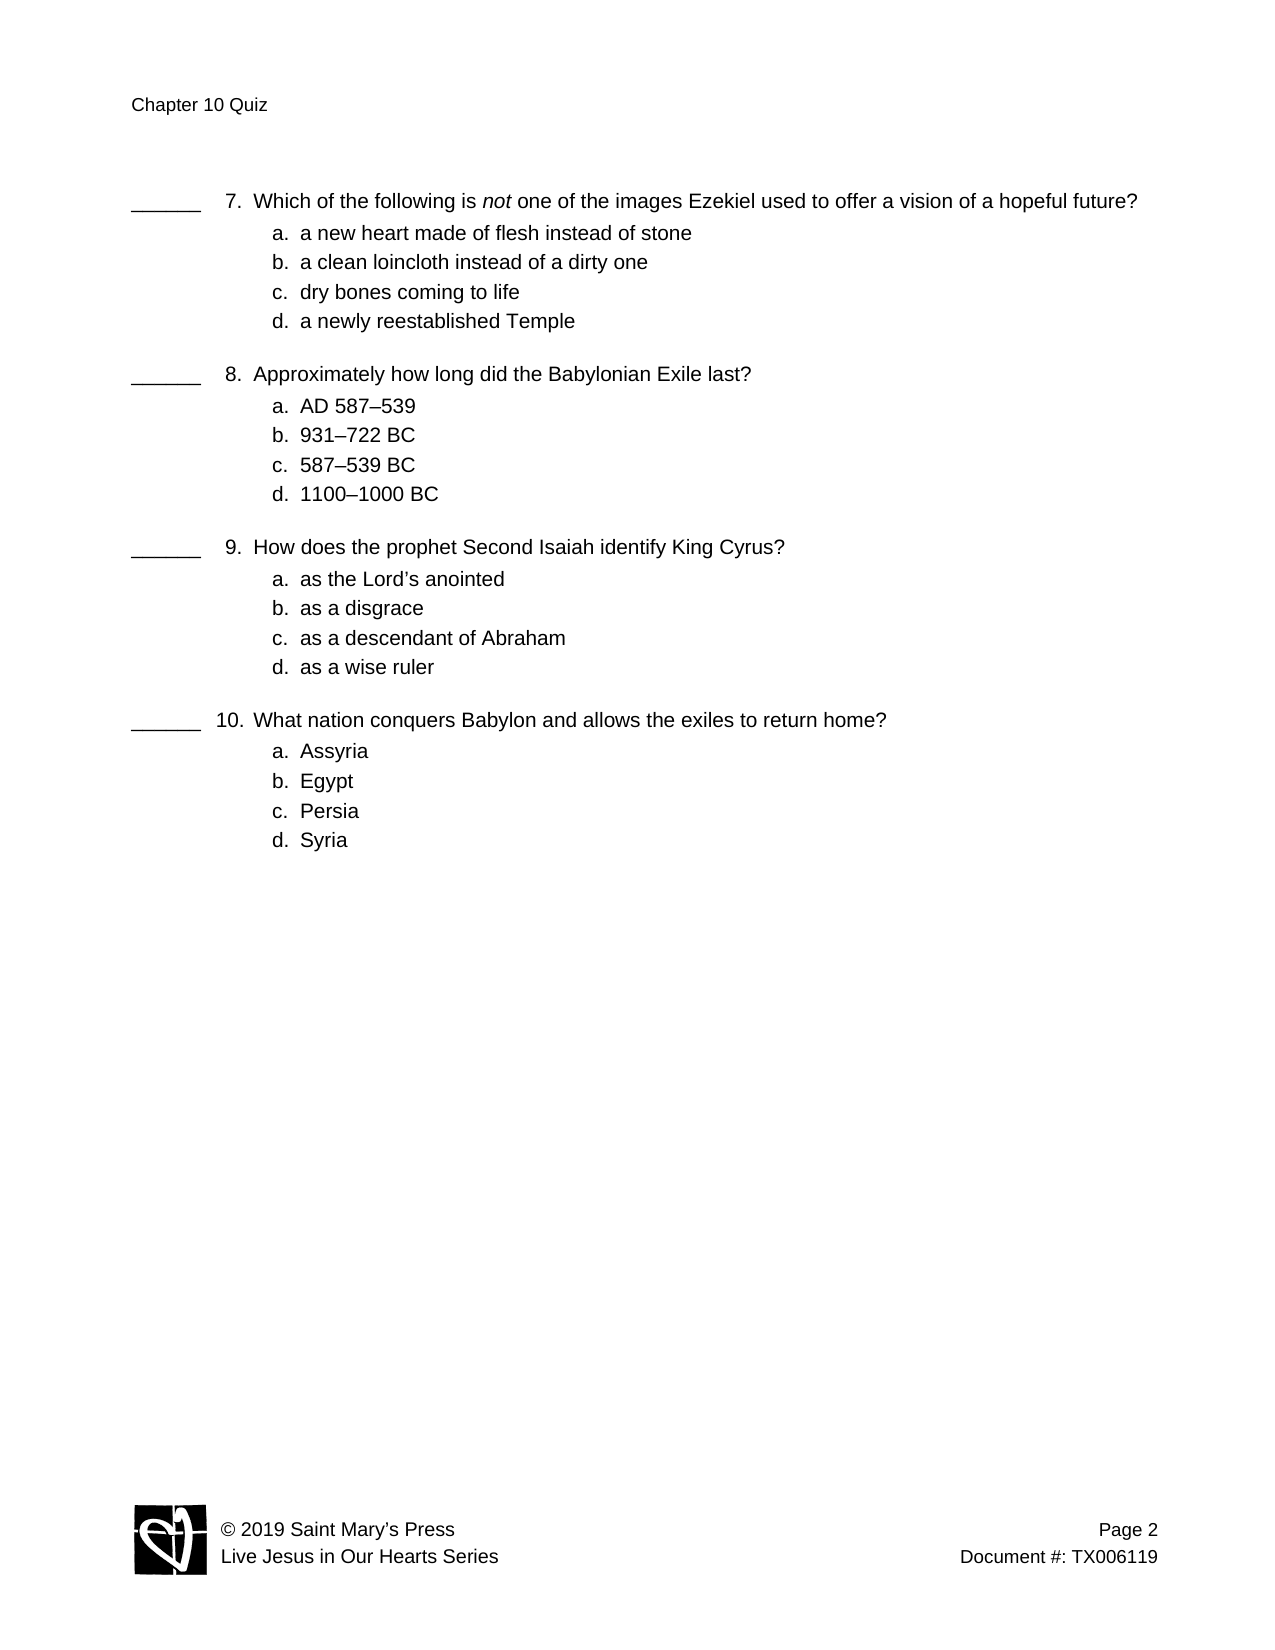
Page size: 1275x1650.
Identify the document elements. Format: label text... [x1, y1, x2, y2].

list 931–722 BC [272, 423, 1144, 447]
list AD 587–539 [272, 393, 1144, 417]
list a newly reestablished Temple [272, 309, 1144, 333]
list Assyria [272, 739, 1144, 763]
text ______ 9. How does the prophet Second Isaiah identify King Cyrus? [131, 535, 1144, 559]
list a new heart made of flesh instead of stone [272, 221, 1144, 244]
list as a wise ruler [272, 655, 1144, 679]
list Syria [272, 828, 1144, 852]
list 1100–1000 BC [272, 482, 1144, 506]
list 587–539 BC [272, 453, 1144, 477]
list as the Lord’s anointed [272, 566, 1144, 590]
list as a descendant of Abraham [272, 626, 1144, 649]
text ______ 8. Approximately how long did the Babylonian Exile last? [131, 362, 1144, 386]
text ______ 7. Which of the following is not one of the images Ezekiel used to offer a vision of a hopeful future? [131, 189, 1144, 213]
list as a disgrace [272, 596, 1144, 620]
list dry bones coming to life [272, 280, 1144, 304]
list a clean loincloth instead of a dirty one [272, 250, 1144, 274]
list Egypt [272, 769, 1144, 793]
list Persia [272, 798, 1144, 822]
text ______ 10. What nation conquers Babylon and allows the exiles to return home? [131, 708, 1144, 732]
